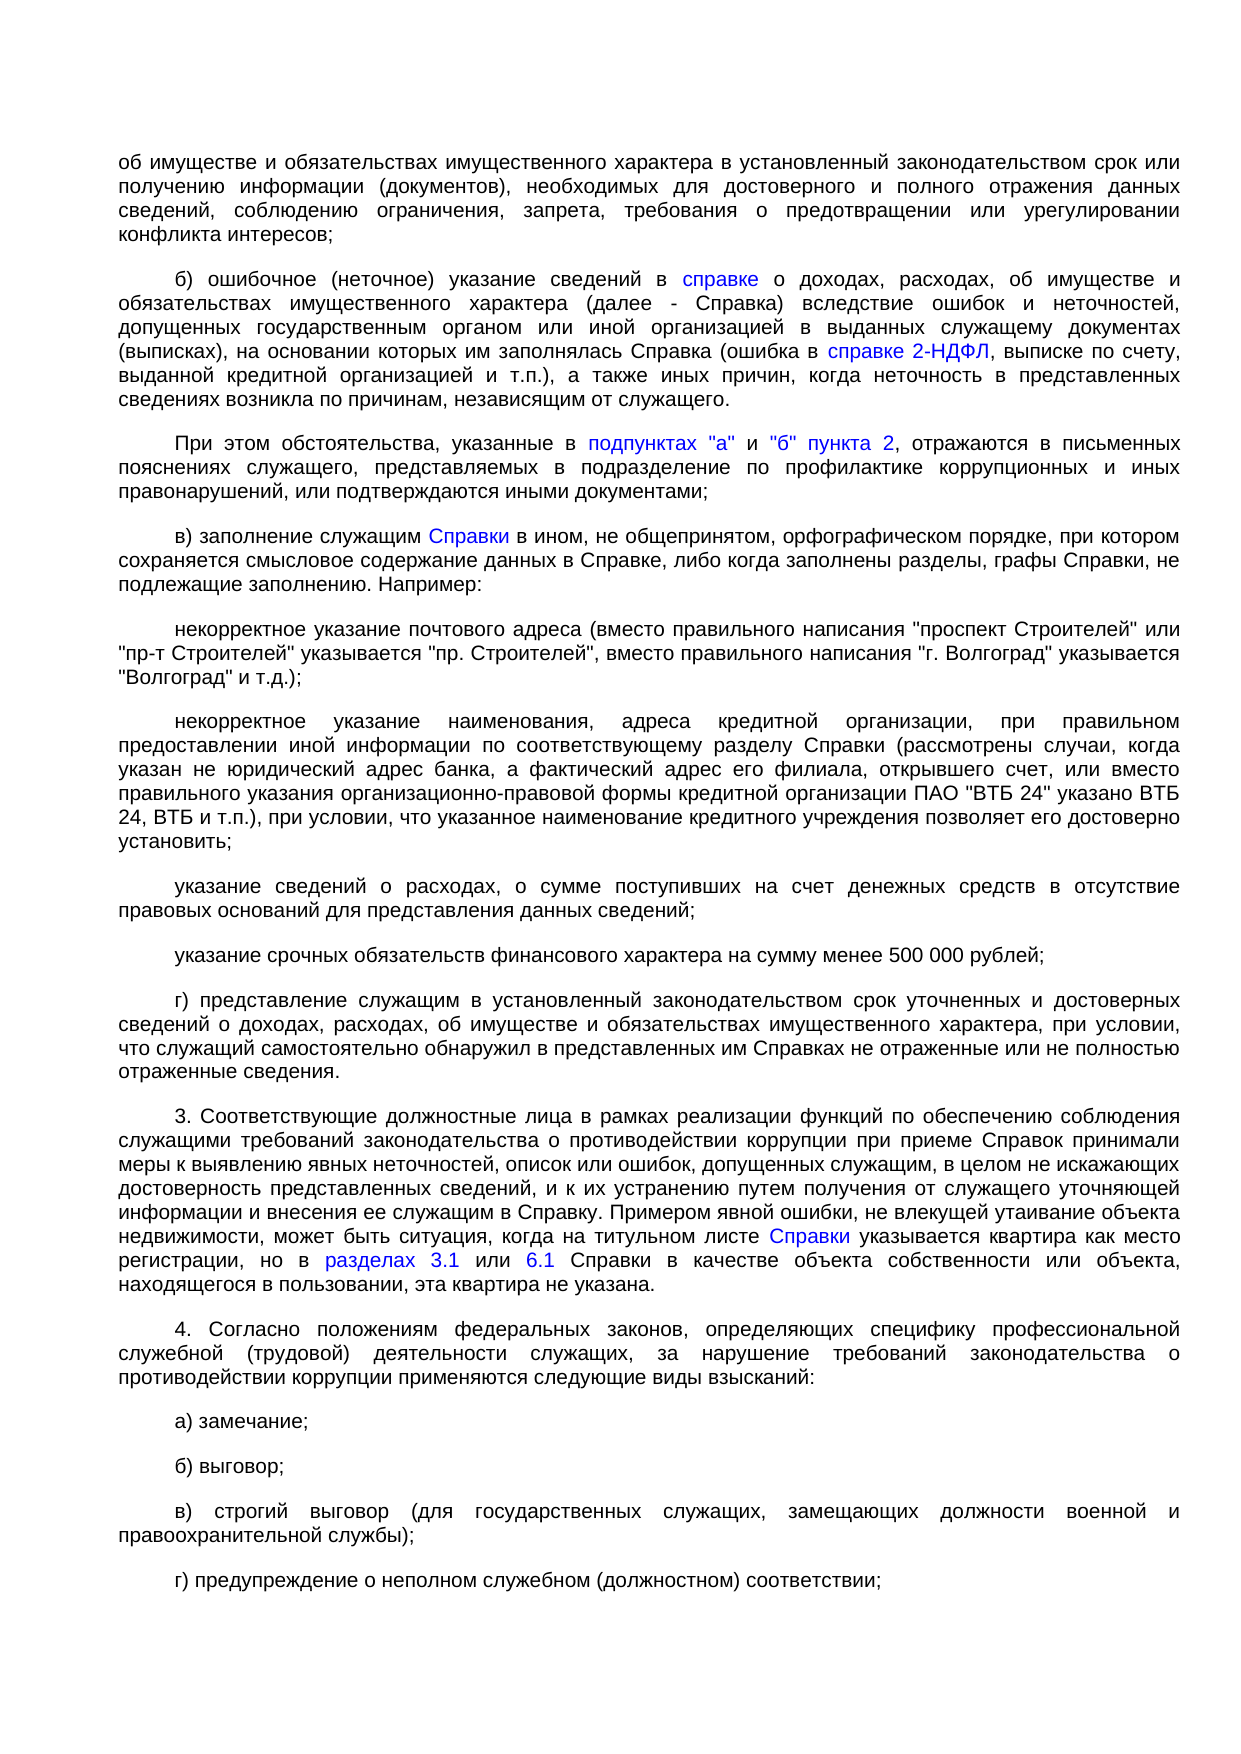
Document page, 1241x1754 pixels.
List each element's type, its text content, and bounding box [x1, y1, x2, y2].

text некорректное указание наименования, адреса кредитной организации, при правильном предоставлении иной информации по соответствующему разделу Справки (рассмотрены случаи, когда указан не юридический адрес банка, а фактический адрес его филиала, открывшего счет, или вместо правильного указания организационно-правовой формы кредитной организации ПАО "ВТБ 24" указано ВТБ 24, ВТБ и т.п.), при условии, что указанное наименование кредитного учреждения позволяет его достоверно установить; [118, 709, 1181, 853]
text 4. Согласно положениям федеральных законов, определяющих специфику профессиональной служебной (трудовой) деятельности служащих, за нарушение требований законодательства о противодействии коррупции применяются следующие виды взысканий: [118, 1317, 1181, 1388]
text в) строгий выговор (для государственных служащих, замещающих должности военной и правоохранительной службы); [118, 1499, 1181, 1547]
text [118, 150, 1181, 246]
text некорректное указание почтового адреса (вместо правильного написания "проспект Строителей" или "пр-т Строителей" указывается "пр. Строителей", вместо правильного написания "г. Волгоград" указывается "Волгоград" и т.д.); [118, 617, 1181, 688]
text б) ошибочное (неточное) указание сведений в справке о доходах, расходах, об имуществе и обязательствах имущественного характера (далее - Справка) вследствие ошибок и неточностей, допущенных государственным органом или иной организацией в выданных служащему документах (выписках), на основании которых им заполнялась Справка (ошибка в справке 2-НДФЛ, выписке по счету, выданной кредитной организацией и т.п.), а также иных причин, когда неточность в представленных сведениях возникла по причинам, независящим от служащего. [118, 267, 1181, 410]
text указание срочных обязательств финансового характера на сумму менее 500 000 рублей; [118, 943, 1181, 967]
text б) выговор; [118, 1454, 1181, 1478]
text указание сведений о расходах, о сумме поступивших на счет денежных средств в отсутствие правовых оснований для представления данных сведений; [118, 874, 1181, 922]
text г) представление служащим в установленный законодательством срок уточненных и достоверных сведений о доходах, расходах, об имуществе и обязательствах имущественного характера, при условии, что служащий самостоятельно обнаружил в представленных им Справках не отраженные или не полностью отраженные сведения. [118, 987, 1181, 1083]
text в) заполнение служащим Справки в ином, не общепринятом, орфографическом порядке, при котором сохраняется смысловое содержание данных в Справке, либо когда заполнены разделы, графы Справки, не подлежащие заполнению. Например: [118, 524, 1181, 596]
text г) предупреждение о неполном служебном (должностном) соответствии; [118, 1568, 1181, 1592]
text При этом обстоятельства, указанные в подпунктах "а" и "б" пункта 2, отражаются в письменных пояснениях служащего, представляемых в подразделение по профилактике коррупционных и иных правонарушений, или подтверждаются иными документами; [118, 431, 1181, 503]
text а) замечание; [118, 1409, 1181, 1433]
text 3. Соответствующие должностные лица в рамках реализации функций по обеспечению соблюдения служащими требований законодательства о противодействии коррупции при приеме Справок принимали меры к выявлению явных неточностей, описок или ошибок, допущенных служащим, в целом не искажающих достоверность представленных сведений, и к их устранению путем получения от служащего уточняющей информации и внесения ее служащим в Справку. Примером явной ошибки, не влекущей утаивание объекта недвижимости, может быть ситуация, когда на титульном листе Справки указывается квартира как место регистрации, но в разделах 3.1 или 6.1 Справки в качестве объекта собственности или объекта, находящегося в пользовании, эта квартира не указана. [118, 1104, 1181, 1296]
